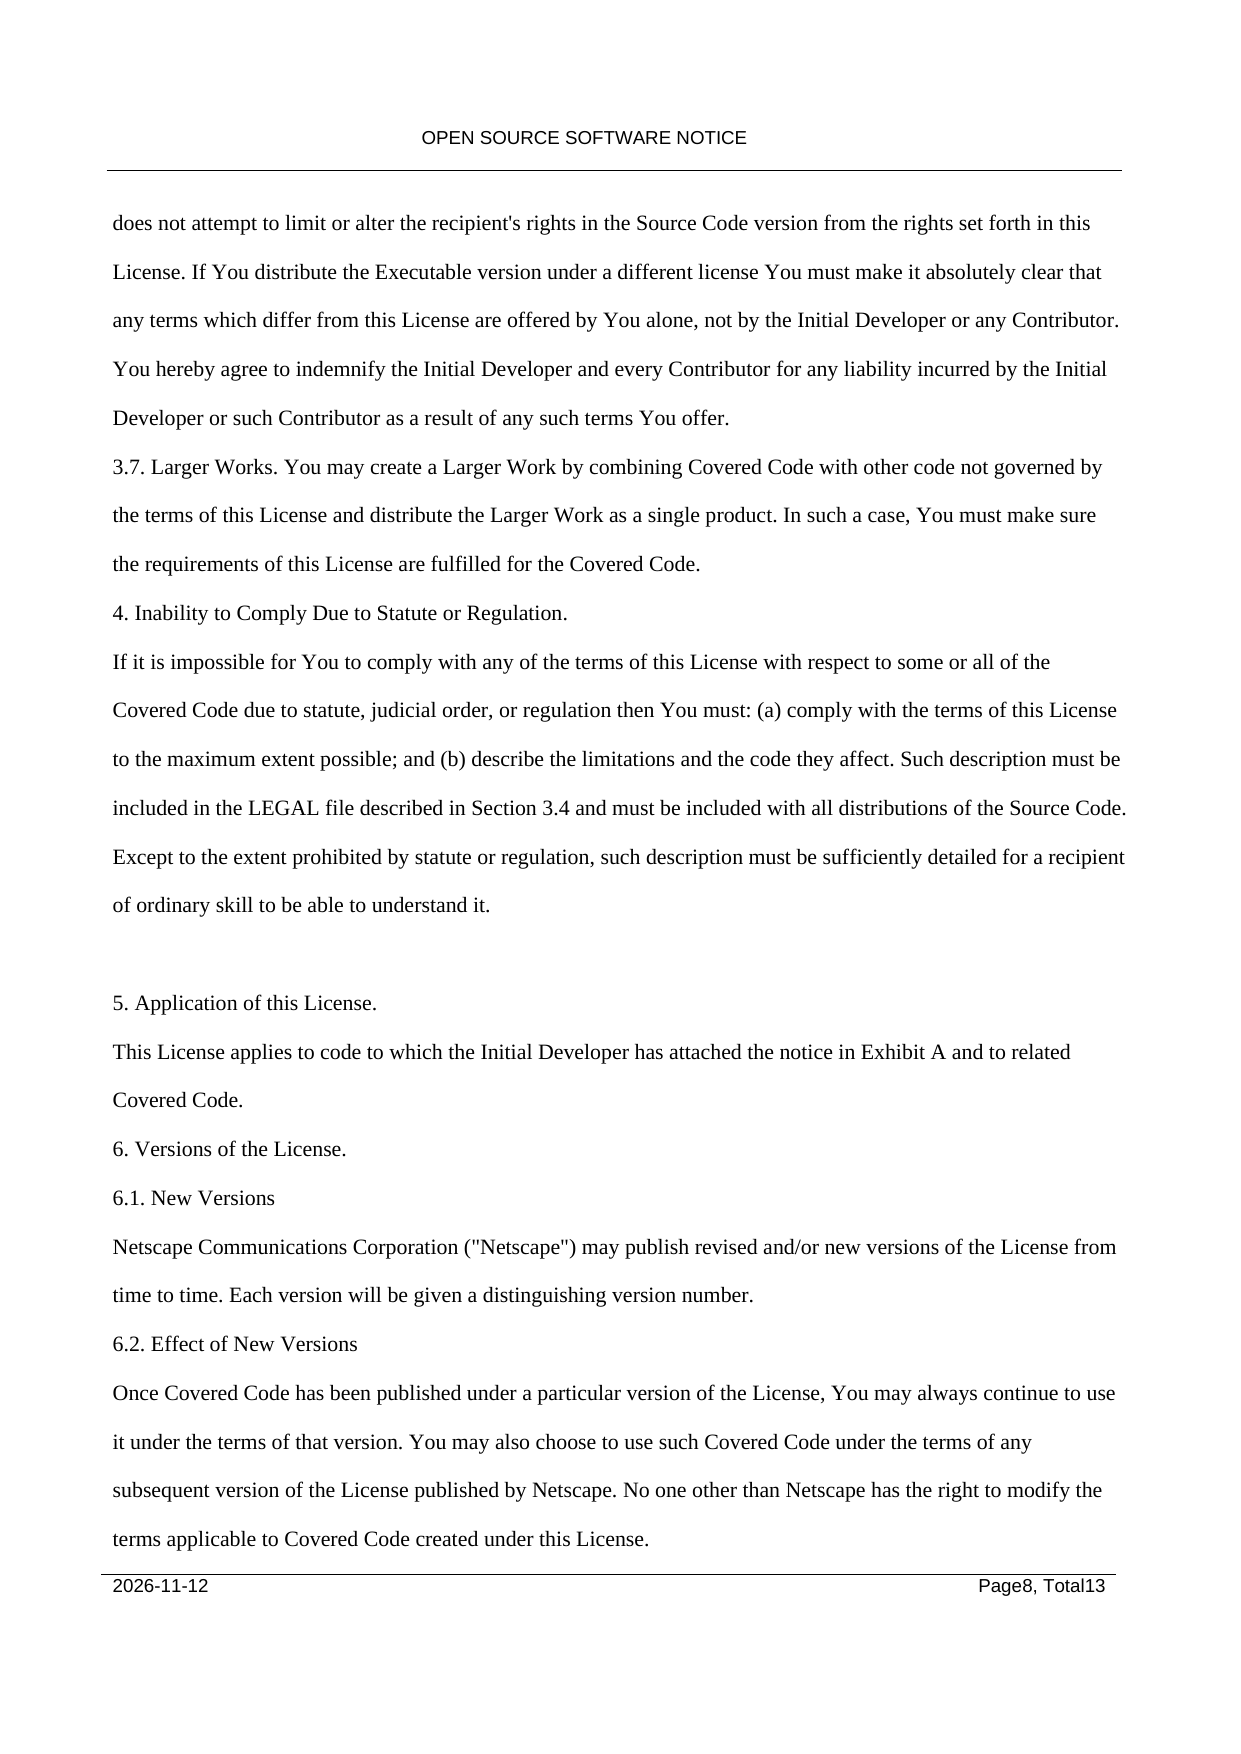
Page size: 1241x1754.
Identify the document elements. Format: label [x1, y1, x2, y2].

text [112, 206, 1128, 1555]
